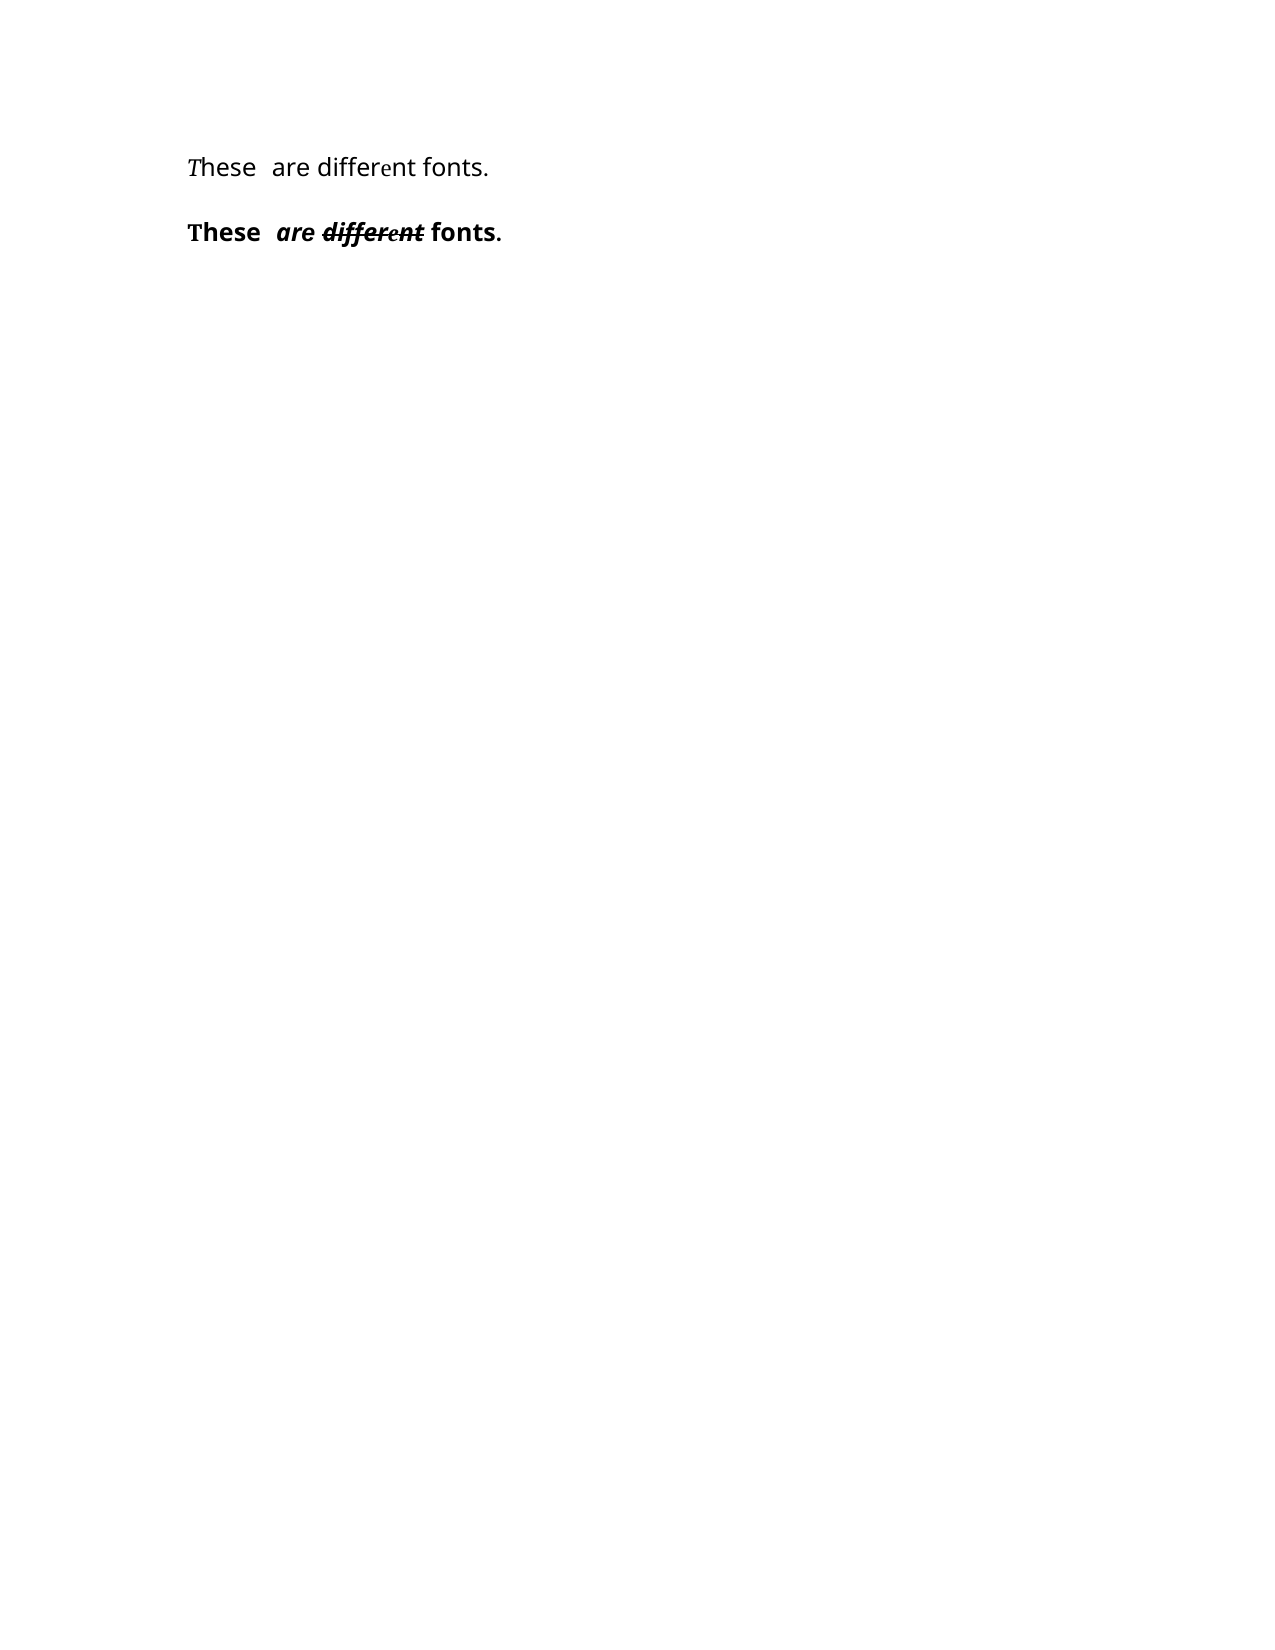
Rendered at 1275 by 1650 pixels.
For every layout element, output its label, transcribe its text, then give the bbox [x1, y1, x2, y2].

text These are different fonts. [187, 150, 1087, 184]
text These are different fonts. [187, 214, 1087, 249]
